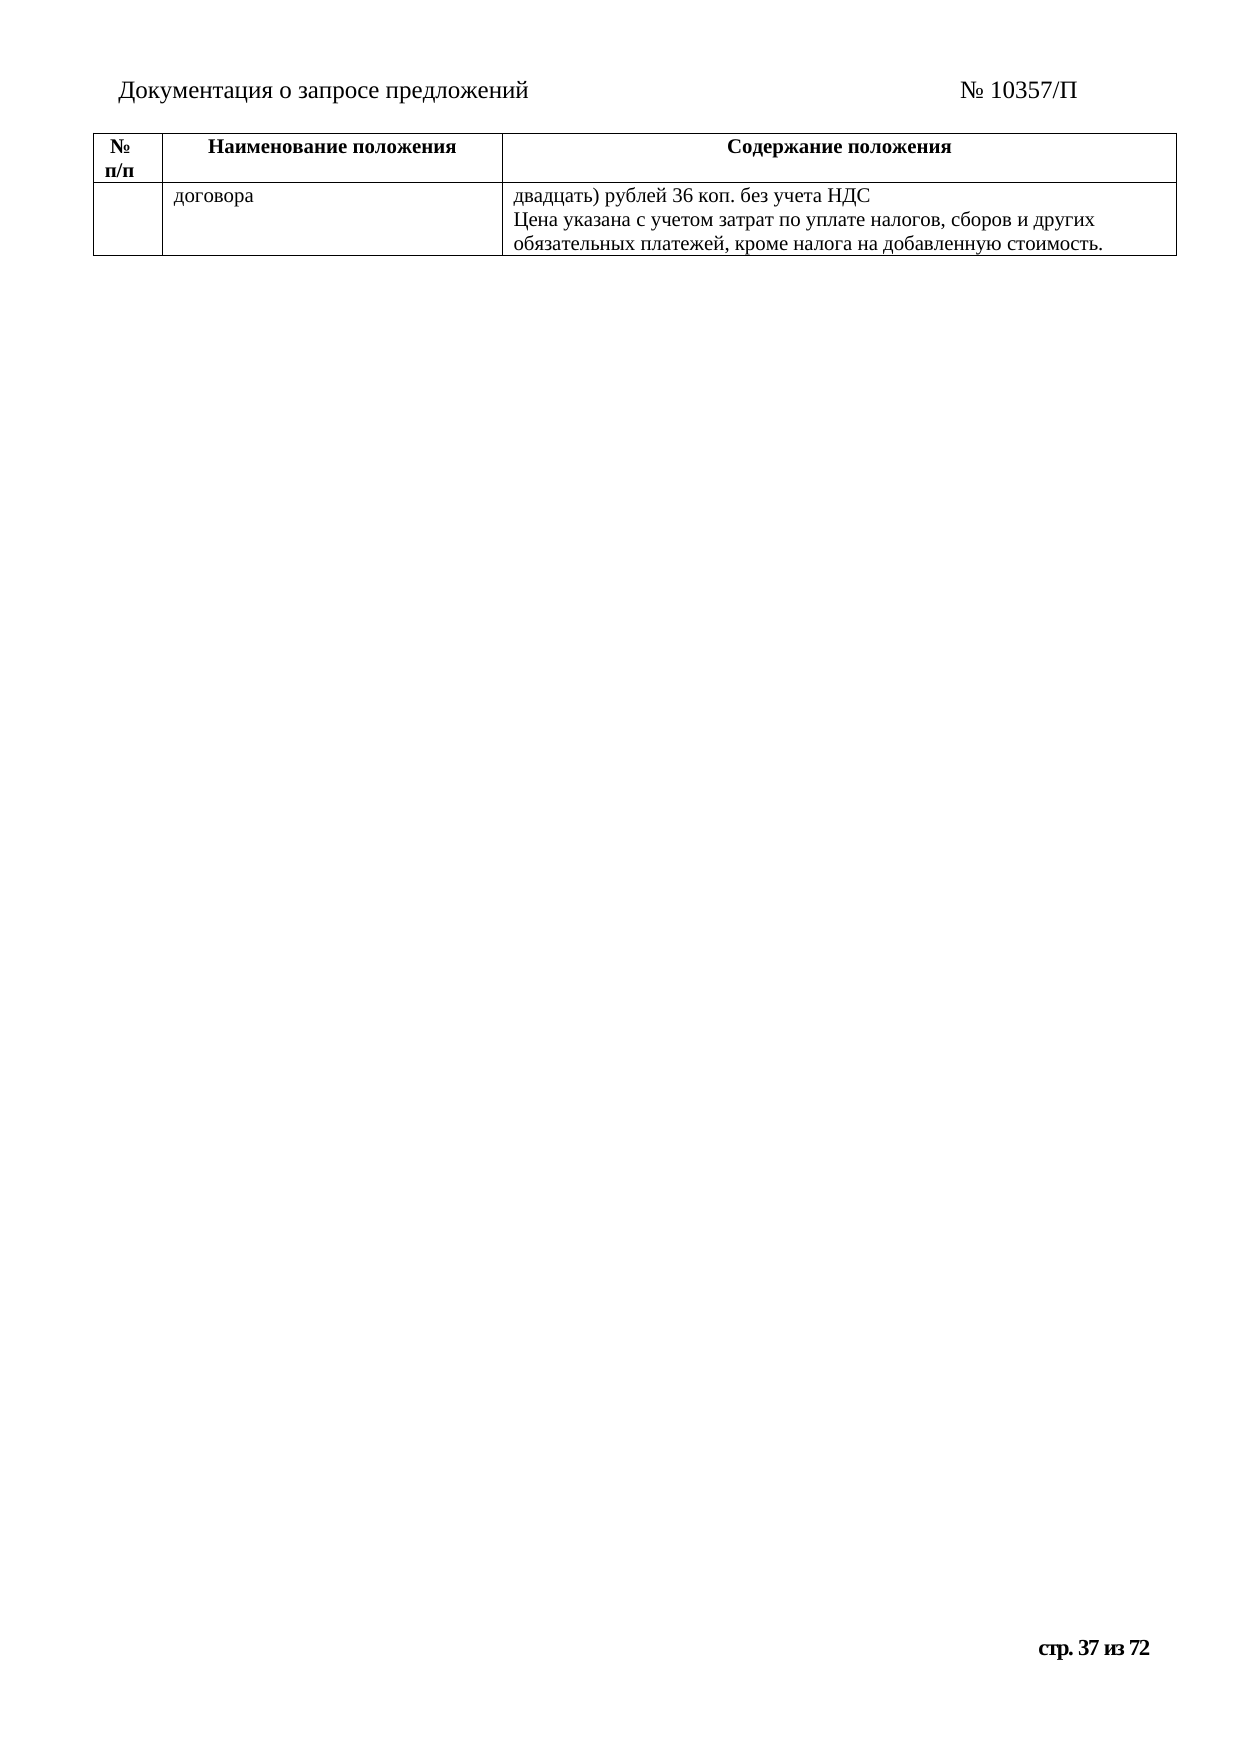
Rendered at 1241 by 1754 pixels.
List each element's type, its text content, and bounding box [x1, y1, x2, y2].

table_header № п/п [94, 134, 162, 182]
table_cell Начальная (максимальная) цена договора [163, 183, 502, 255]
table_header Наименование положения [163, 134, 502, 182]
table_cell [503, 183, 1176, 255]
table_header Содержание положения [503, 134, 1176, 182]
table_cell [94, 183, 162, 255]
